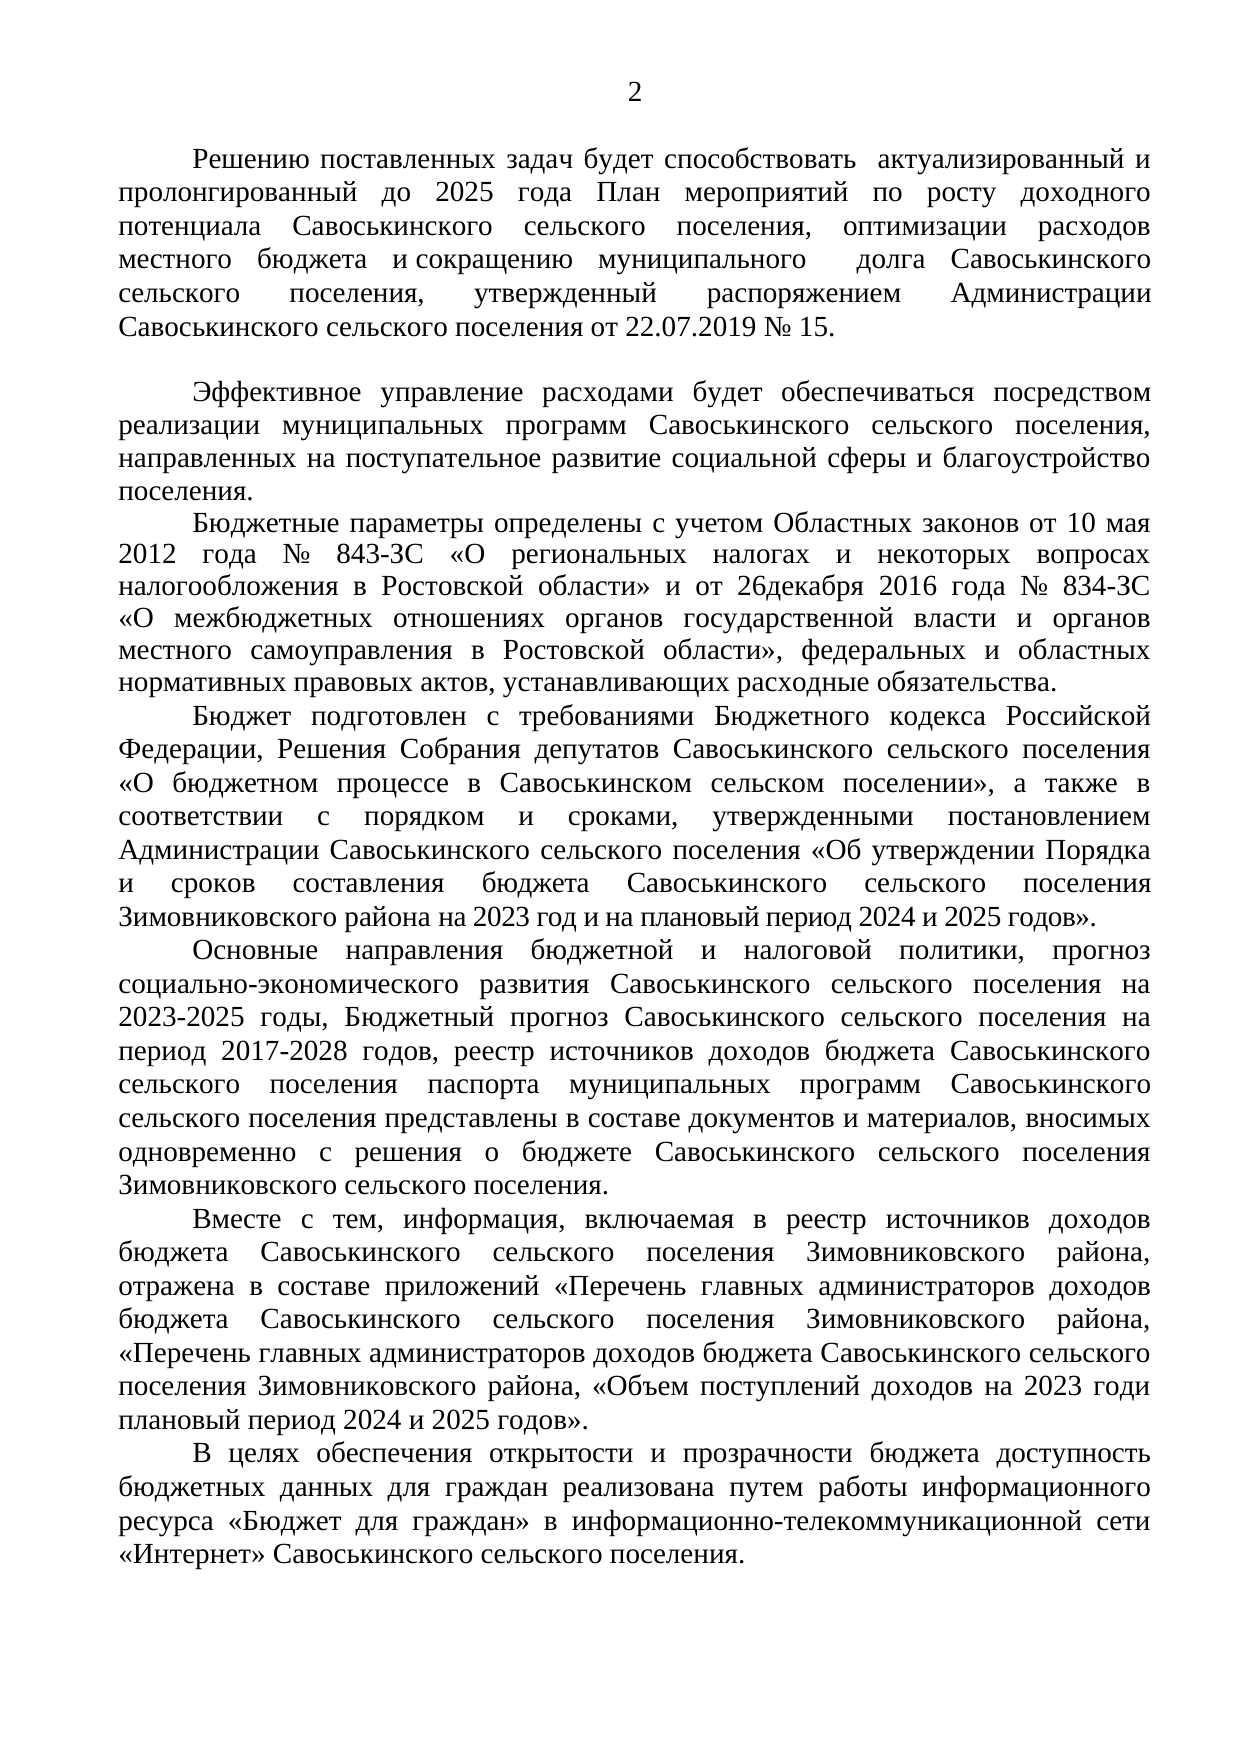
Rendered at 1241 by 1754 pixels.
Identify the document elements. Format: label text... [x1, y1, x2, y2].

text Бюджетные параметры определены с учетом Областных законов от 10 мая 2012 года № 843-ЗС «О региональных налогах и некоторых вопросах налогообложения в Ростовской области» и от 26декабря 2016 года № 834-ЗС «О межбюджетных отношениях органов государственной власти и органов местного самоуправления в Ростовской области», федеральных и областных нормативных правовых актов, устанавливающих расходные обязательства. [118, 507, 1152, 698]
text Основные направления бюджетной и налоговой политики, прогноз социально-экономического развития Савоськинского сельского поселения на 2023-2025 годы, Бюджетный прогноз Савоськинского сельского поселения на период 2017-2028 годов, реестр источников доходов бюджета Савоськинского сельского поселения паспорта муниципальных программ Савоськинского сельского поселения представлены в составе документов и материалов, вносимых одновременно с решения о бюджете Савоськинского сельского поселения Зимовниковского сельского поселения. [118, 932, 1152, 1201]
text Эффективное управление расходами будет обеспечиваться посредством реализации муниципальных программ Савоськинского сельского поселения, направленных на поступательное развитие социальной сферы и благоустройство поселения. [118, 375, 1152, 507]
text В целях обеспечения открытости и прозрачности бюджета доступность бюджетных данных для граждан реализована путем работы информационного ресурса «Бюджет для граждан» в информационно-телекоммуникационной сети «Интернет» Савоськинского сельского поселения. [118, 1436, 1152, 1570]
text Вместе с тем, информация, включаемая в реестр источников доходов бюджета Савоськинского сельского поселения Зимовниковского района, отражена в составе приложений «Перечень главных администраторов доходов бюджета Савоськинского сельского поселения Зимовниковского района, «Перечень главных администраторов доходов бюджета Савоськинского сельского поселения Зимовниковского района, «Объем поступлений доходов на 2023 годи плановый период 2024 и 2025 годов». [118, 1201, 1152, 1436]
text Решению поставленных задач будет способствовать актуализированный и пролонгированный до 2025 года План мероприятий по росту доходного потенциала Савоськинского сельского поселения, оптимизации расходов местного бюджета и сокращению муниципального долга Савоськинского сельского поселения, утвержденный распоряжением Администрации Савоськинского сельского поселения от 22.07.2019 № 15. [118, 141, 1152, 342]
text Бюджет подготовлен с требованиями Бюджетного кодекса Российской Федерации, Решения Собрания депутатов Савоськинского сельского поселения «О бюджетном процессе в Савоськинском сельском поселении», а также в соответствии с порядком и сроками, утвержденными постановлением Администрации Савоськинского сельского поселения «Об утверждении Порядка и сроков составления бюджета Савоськинского сельского поселения Зимовниковского района на 2023 год и на плановый период 2024 и 2025 годов». [118, 698, 1152, 932]
